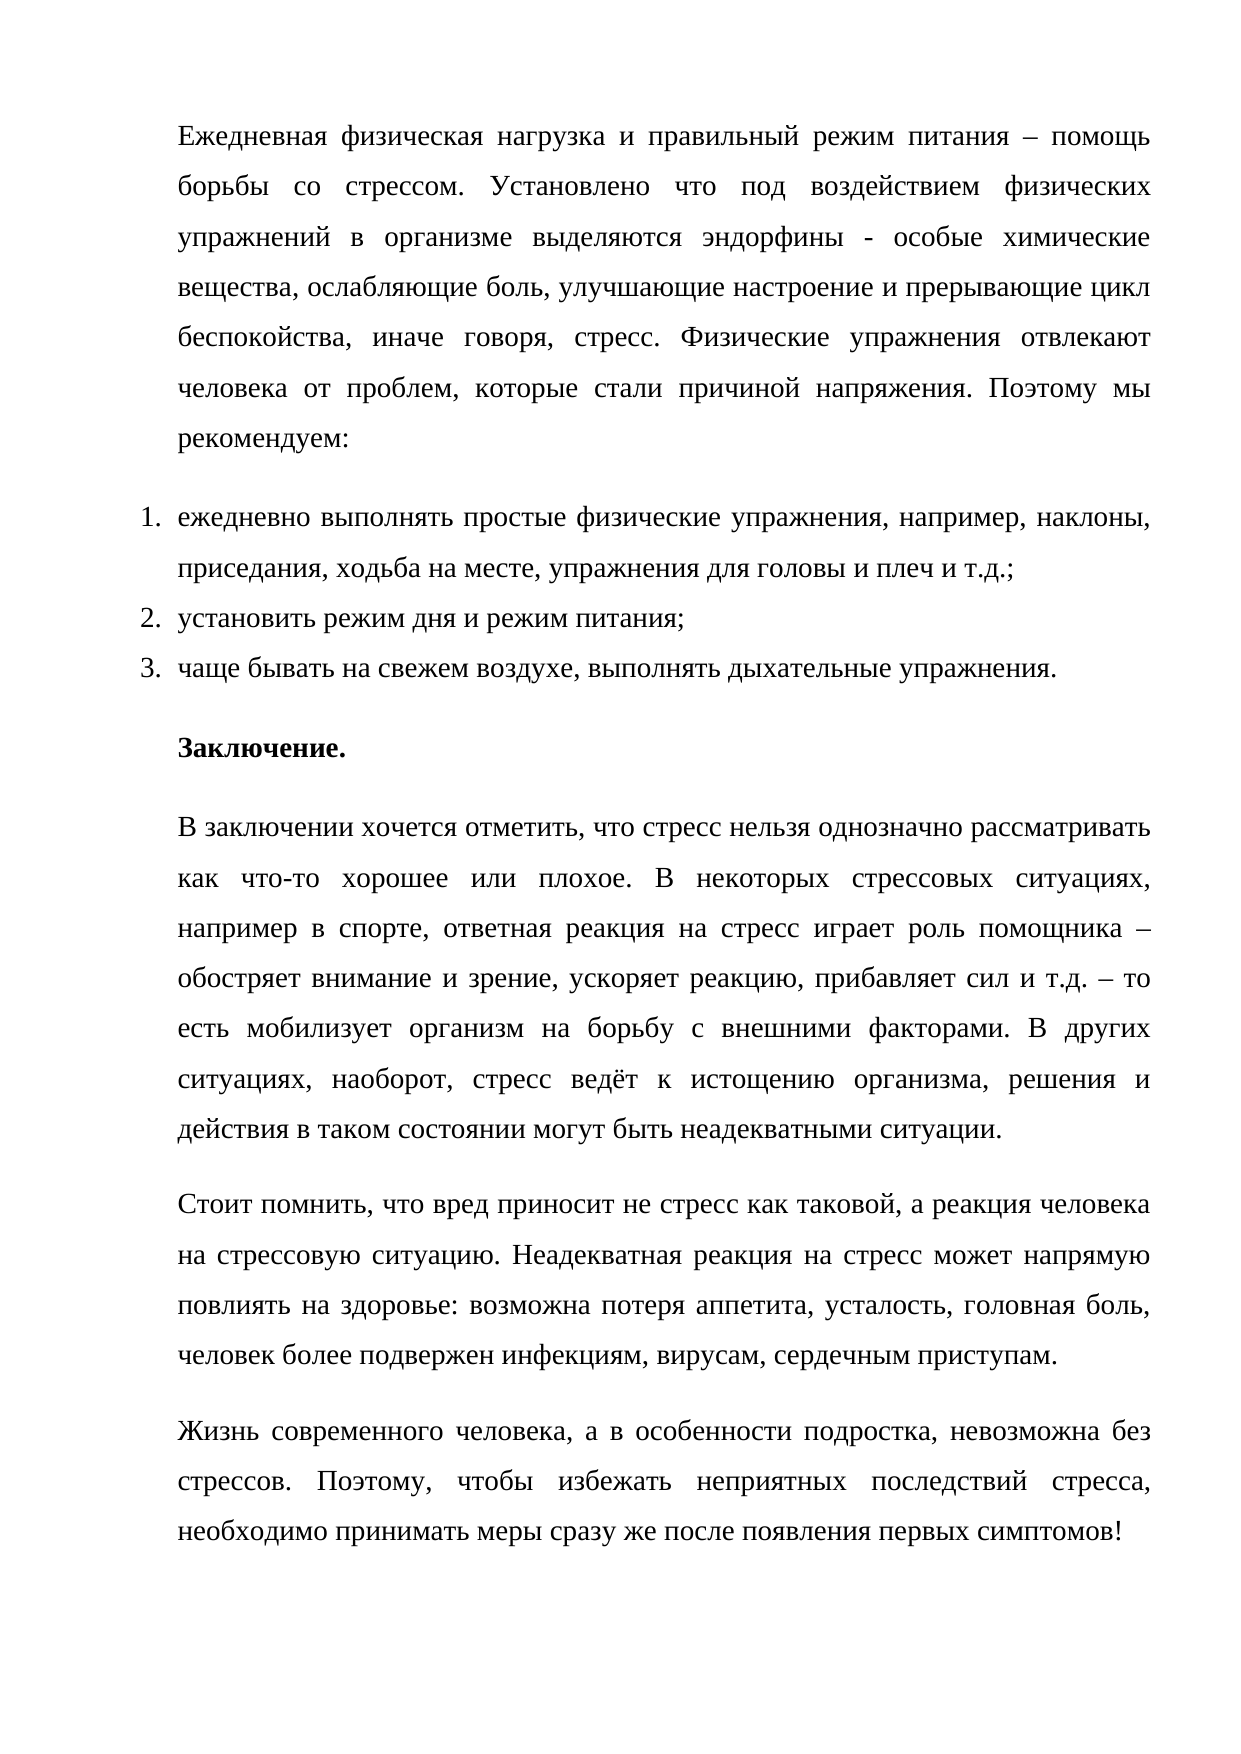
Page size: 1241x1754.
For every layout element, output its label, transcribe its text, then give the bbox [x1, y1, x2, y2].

text В заключении хочется отметить, что стресс нельзя однозначно рассматривать как что-то хорошее или плохое. В некоторых стрессовых ситуациях, например в спорте, ответная реакция на стресс играет роль помощника – обостряет внимание и зрение, ускоряет реакцию, прибавляет сил и т.д. – то есть мобилизует организм на борьбу с внешними факторами. В других ситуациях, наоборот, стресс ведёт к истощению организма, решения и действия в таком состоянии могут быть неадекватными ситуации. [177, 809, 1152, 1145]
text Ежедневная физическая нагрузка и правильный режим питания – помощь борьбы со стрессом. Установлено что под воздействием физических упражнений в организме выделяются эндорфины - особые химические вещества, ослабляющие боль, улучшающие настроение и прерывающие цикл беспокойства, иначе говоря, стресс. Физические упражнения отвлекают человека от проблем, которые стали причиной напряжения. Поэтому мы рекомендуем: [177, 118, 1152, 453]
list установить режим дня и режим питания; [140, 600, 1152, 634]
text Стоит помнить, что вред приносит не стресс как таковой, а реакция человека на стрессовую ситуацию. Неадекватная реакция на стресс может напрямую повлиять на здоровье: возможна потеря аппетита, усталость, головная боль, человек более подвержен инфекциям, вирусам, сердечным приступам. [177, 1187, 1152, 1371]
text Жизнь современного человека, а в особенности подростка, невозможна без стрессов. Поэтому, чтобы избежать неприятных последствий стресса, необходимо принимать меры сразу же после появления первых симптомов! [177, 1413, 1152, 1547]
list чаще бывать на свежем воздухе, выполнять дыхательные упражнения. [140, 650, 1152, 684]
text Заключение. [177, 730, 1152, 763]
list ежедневно выполнять простые физические упражнения, например, наклоны, приседания, ходьба на месте, упражнения для головы и плеч и т.д.; [140, 499, 1152, 583]
